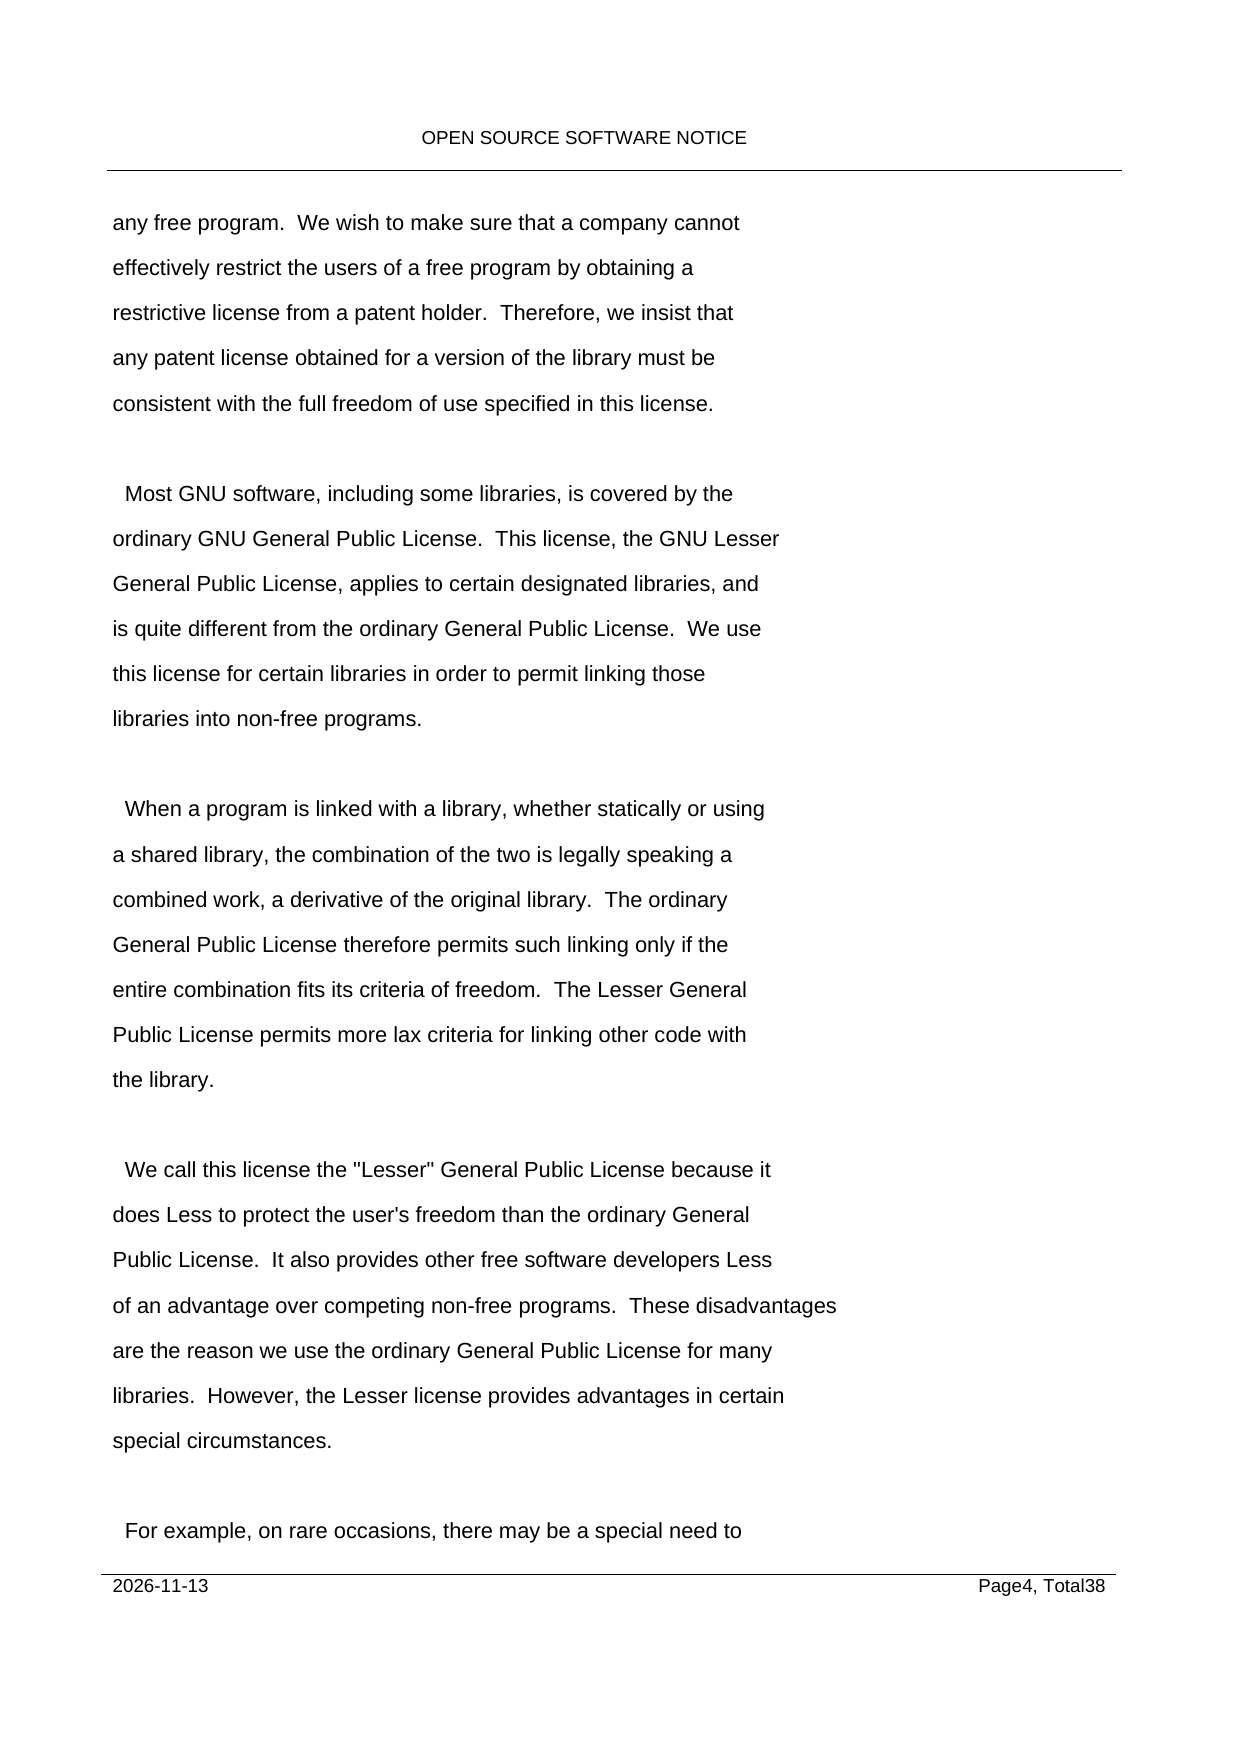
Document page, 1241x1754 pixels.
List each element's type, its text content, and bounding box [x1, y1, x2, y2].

text is quite different from the ordinary General Public License. We use [112, 612, 1128, 645]
text Most GNU software, including some libraries, is covered by the [112, 477, 1128, 509]
text a shared library, the combination of the two is legally speaking a [112, 838, 1128, 870]
text are the reason we use the ordinary General Public License for many [112, 1334, 1128, 1366]
text this license for certain libraries in order to permit linking those [112, 657, 1128, 690]
text any free program. We wish to make sure that a company cannot [112, 206, 1128, 239]
text We call this license the "Lesser" General Public License because it [112, 1153, 1128, 1186]
text General Public License, applies to certain designated libraries, and [112, 567, 1128, 600]
text special circumstances. [112, 1424, 1128, 1457]
text the library. [112, 1063, 1128, 1096]
text consistent with the full freedom of use specified in this license. [112, 387, 1128, 419]
text any patent license obtained for a version of the library must be [112, 342, 1128, 374]
text General Public License therefore permits such linking only if the [112, 928, 1128, 961]
text When a program is linked with a library, whether statically or using [112, 793, 1128, 825]
text Public License permits more lax criteria for linking other code with [112, 1018, 1128, 1051]
text libraries. However, the Lesser license provides advantages in certain [112, 1379, 1128, 1412]
text ordinary GNU General Public License. This license, the GNU Lesser [112, 522, 1128, 554]
text entire combination fits its criteria of freedom. The Lesser General [112, 973, 1128, 1006]
text restrictive license from a patent holder. Therefore, we insist that [112, 297, 1128, 329]
text does Less to protect the user's freedom than the ordinary General [112, 1199, 1128, 1231]
text combined work, a derivative of the original library. The ordinary [112, 883, 1128, 915]
text Public License. It also provides other free software developers Less [112, 1244, 1128, 1276]
text of an advantage over competing non-free programs. These disadvantages [112, 1289, 1128, 1321]
text libraries into non-free programs. [112, 702, 1128, 735]
text effectively restrict the users of a free program by obtaining a [112, 251, 1128, 284]
text For example, on rare occasions, there may be a special need to [112, 1514, 1128, 1547]
